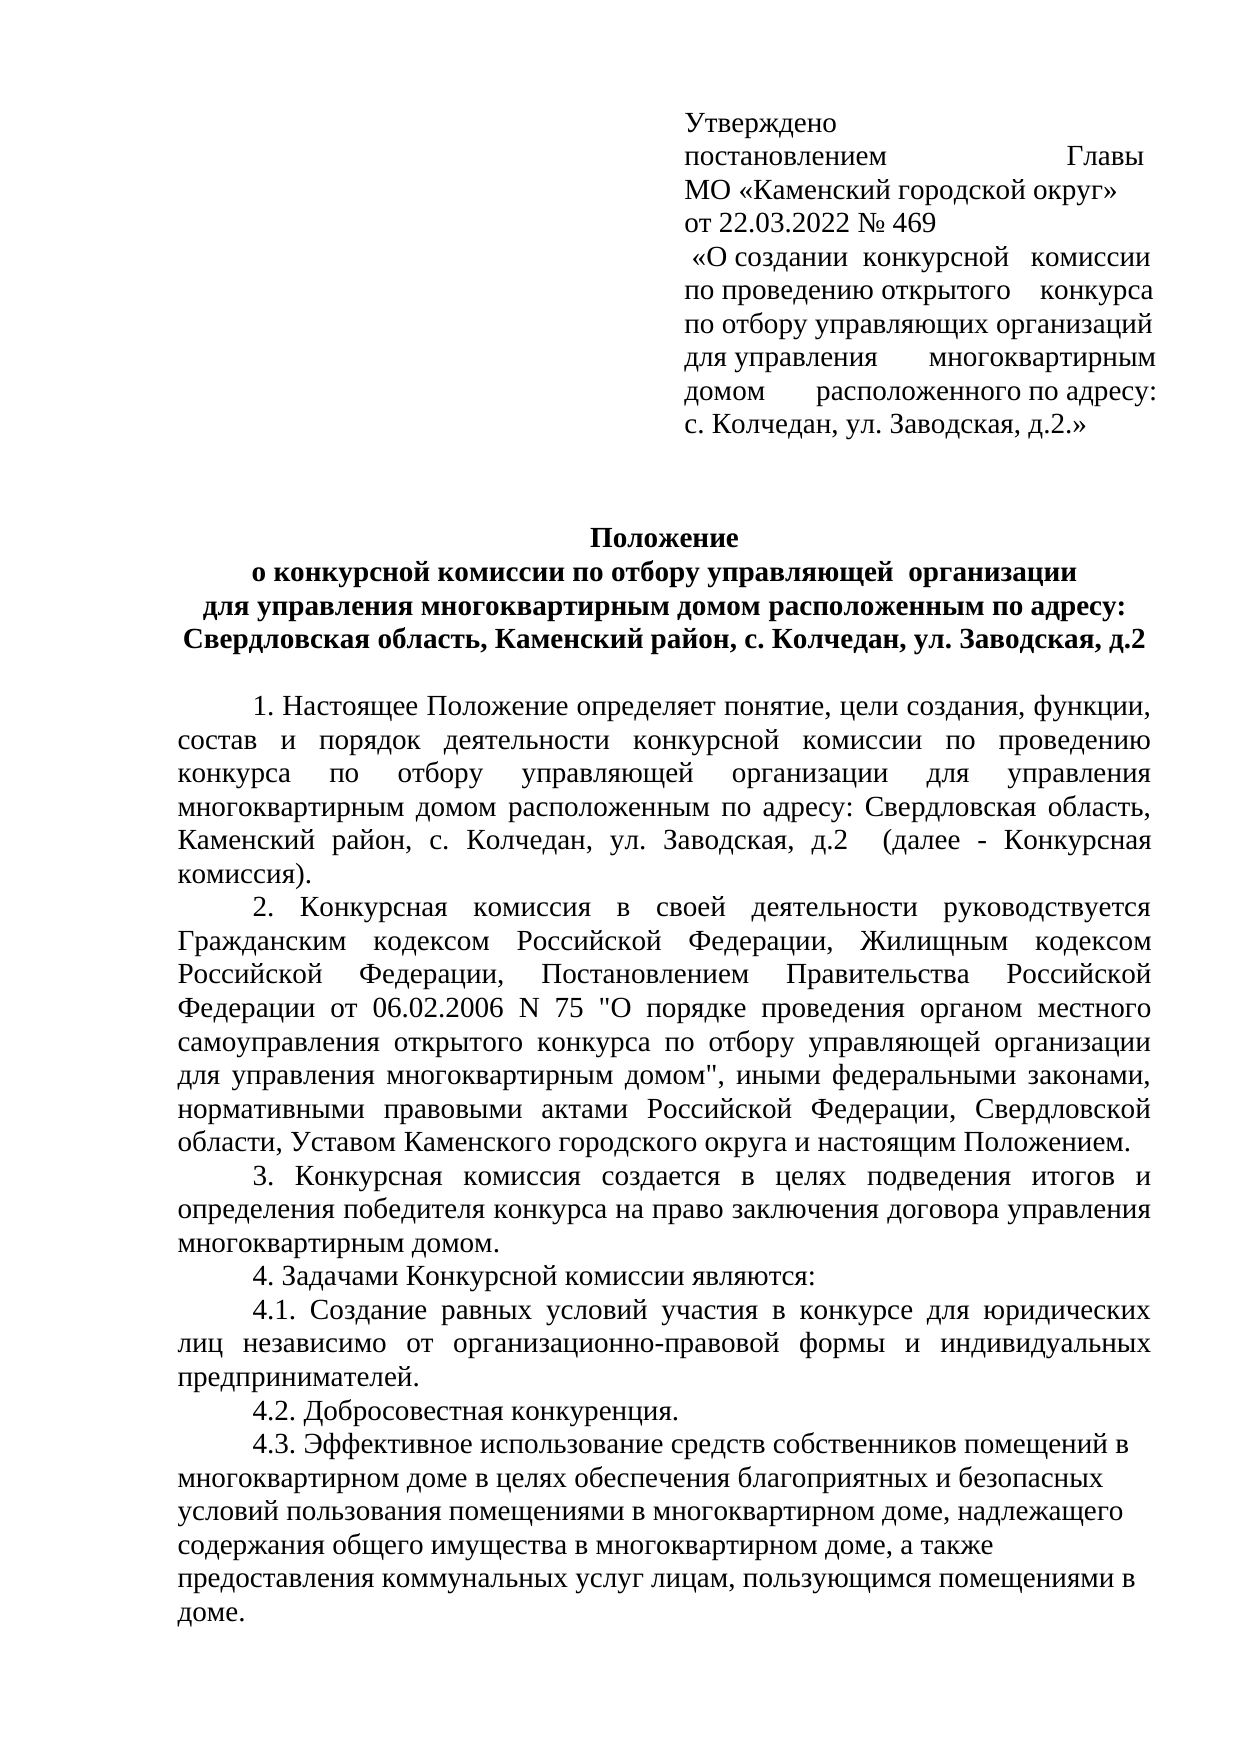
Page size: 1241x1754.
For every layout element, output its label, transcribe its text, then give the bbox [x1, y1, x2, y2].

text 2. Конкурсная комиссия в своей деятельности руководствуется Гражданским кодексом Российской Федерации, Жилищным кодексом Российской Федерации, Постановлением Правительства Российской Федерации от 06.02.2006 N 75 "О порядке проведения органом местного самоуправления открытого конкурса по отбору управляющей организации для управления многоквартирным домом", иными федеральными законами, нормативными правовыми актами Российской Федерации, Свердловской области, Уставом Каменского городского округа и настоящим Положением. [177, 889, 1152, 1158]
text о конкурсной комиссии по отбору управляющей организации [177, 554, 1152, 588]
text Положение [177, 521, 1152, 554]
text 4.1. Создание равных условий участия в конкурсе для юридических лиц независимо от организационно-правовой формы и индивидуальных предпринимателей. [177, 1292, 1152, 1393]
text 4.2. Добросовестная конкуренция. [177, 1393, 1152, 1426]
text 1. Настоящее Положение определяет понятие, цели создания, функции, состав и порядок деятельности конкурсной комиссии по проведению конкурса по отбору управляющей организации для управления многоквартирным домом расположенным по адресу: Свердловская область, Каменский район, с. Колчедан, ул. Заводская, д.2 (далее - Конкурсная комиссия). [177, 688, 1152, 889]
table_cell от 22.03.2022 № 469 «О создании конкурсной комиссии по проведению открытого конкурса по отбору управляющих организаций для управления многоквартирным домом расположенного по адресу: с. Колчедан, ул. Заводская, д.2.» [673, 205, 1174, 474]
text 4.3. Эффективное использование средств собственников помещений в многоквартирном доме в целях обеспечения благоприятных и безопасных условий пользования помещениями в многоквартирном доме, надлежащего содержания общего имущества в многоквартирном доме, а также предоставления коммунальных услуг лицам, пользующимся помещениями в доме. [177, 1426, 1152, 1627]
table_header Утверждено постановлением Главы МО «Каменский городской округ» [673, 105, 1174, 205]
text 4. Задачами Конкурсной комиссии являются: [177, 1258, 1152, 1292]
text для управления многоквартирным домом расположенным по адресу: Свердловская область, Каменский район, с. Колчедан, ул. Заводская, д.2 [177, 588, 1152, 655]
text 3. Конкурсная комиссия создается в целях подведения итогов и определения победителя конкурса на право заключения договора управления многоквартирным домом. [177, 1158, 1152, 1258]
